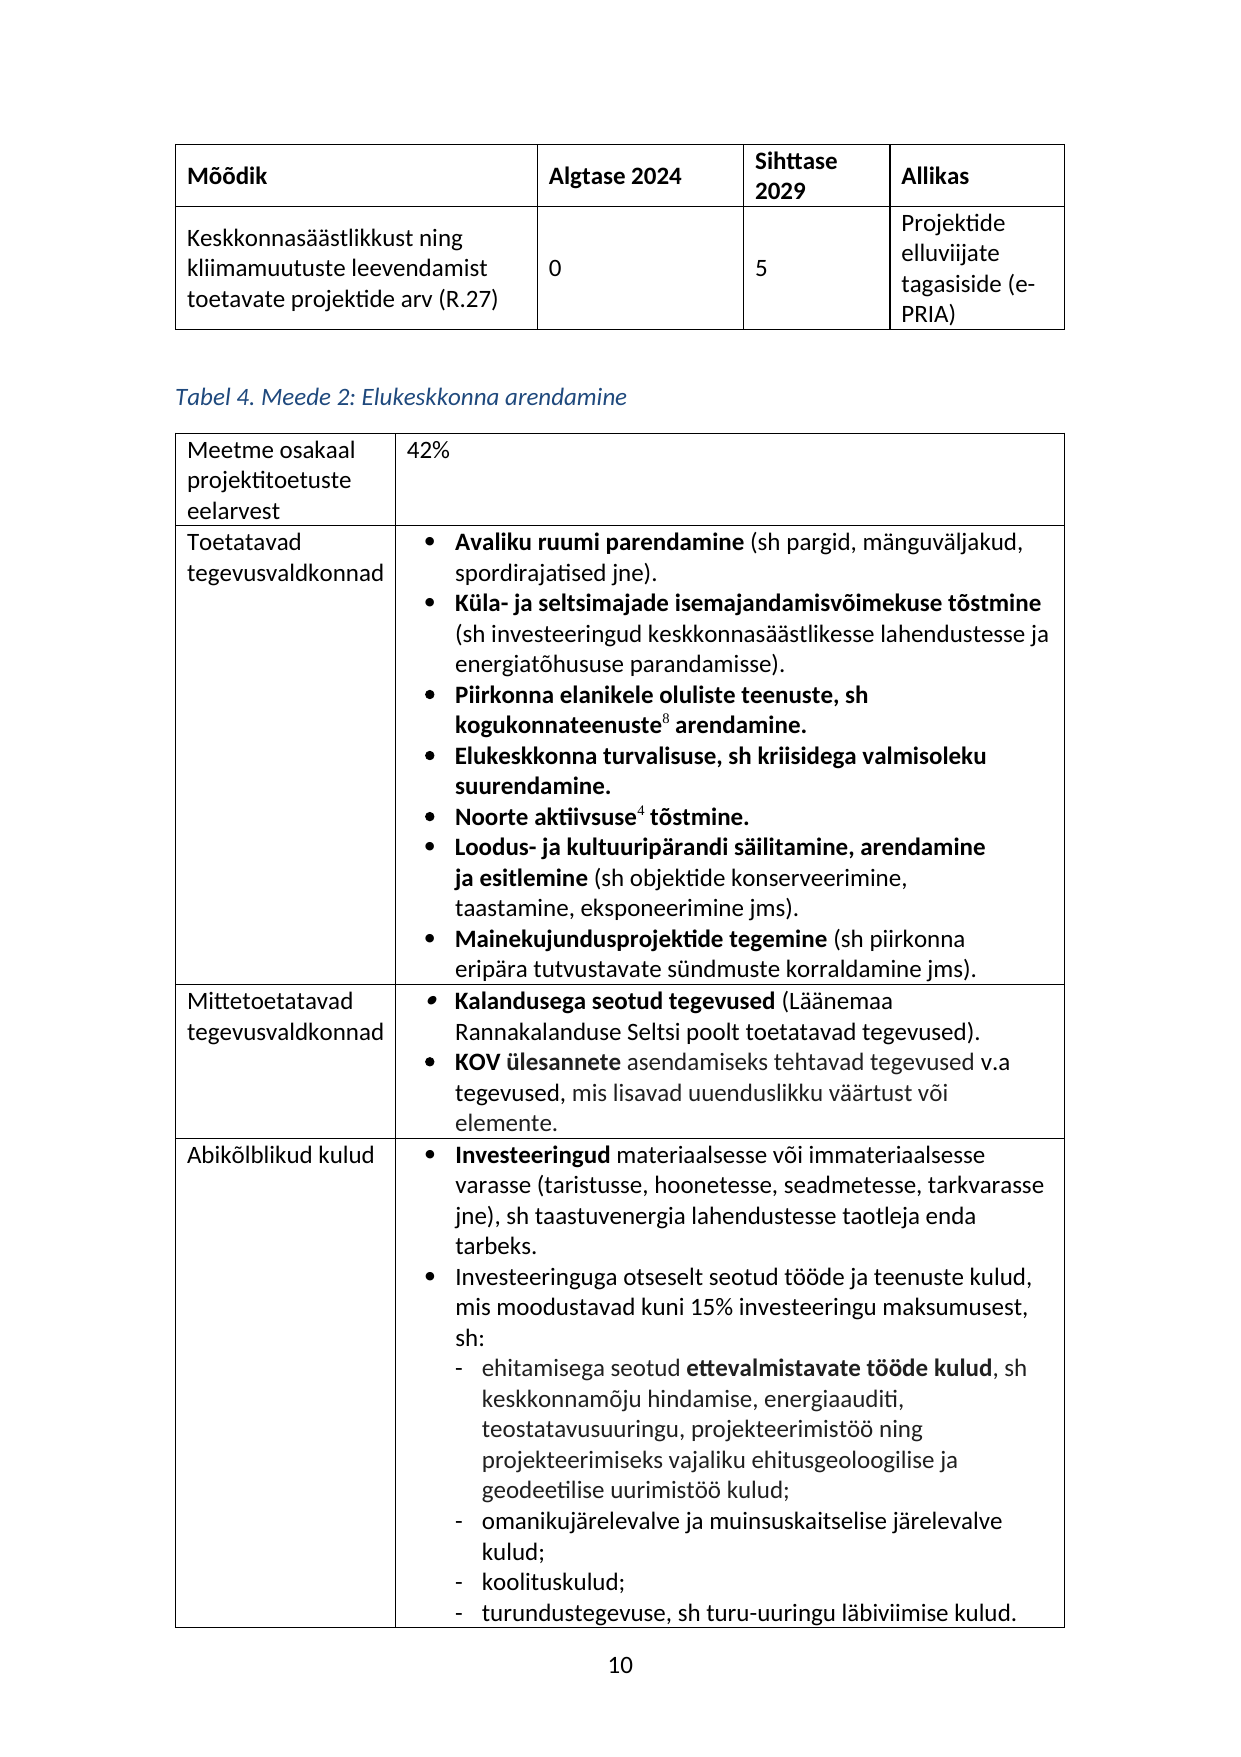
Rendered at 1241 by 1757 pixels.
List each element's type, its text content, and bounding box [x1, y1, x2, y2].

table_cell 0 [538, 207, 743, 329]
table_cell Abikõlblikud kulud [176, 1139, 395, 1627]
table_header Mõõdik [176, 145, 537, 206]
table_header Sihttase 2029 [744, 145, 889, 206]
table_cell Keskkonnasäästlikkust ning kliimamuutuste leevendamist toetavate projektide arv (R.27) [176, 207, 537, 329]
table_header 42% [396, 434, 1064, 525]
table_cell Avaliku ruumi parendamine (sh pargid, mänguväljakud, spordirajatised jne). Küla- ja seltsimajade isemajandamisvõimekuse tõstmine (sh investeeringud keskkonnasäästlikesse lahendustesse ja energiatõhususe parandamisse). Piirkonna elanikele oluliste teenuste, sh kogukonnateenuste8 arendamine. Elukeskkonna turvalisuse, sh kriisidega valmisoleku suurendamine. Noorte aktiivsuse4 tõstmine. Loodus- ja kultuuripärandi säilitamine, arendamine ja esitlemine (sh objektide konserveerimine, taastamine, eksponeerimine jms). Mainekujundusprojektide tegemine (sh piirkonna eripära tutvustavate sündmuste korraldamine jms). [396, 526, 1064, 984]
table_cell Mittetoetatavad tegevusvaldkonnad [176, 985, 395, 1138]
table_cell Projektide elluviijate tagasiside (e-PRIA) [891, 207, 1064, 329]
table_cell Toetatavad tegevusvaldkonnad [176, 526, 395, 984]
table_cell 5 [744, 207, 889, 329]
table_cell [396, 1139, 1064, 1627]
table_cell Kalandusega seotud tegevused (Läänemaa Rannakalanduse Seltsi poolt toetatavad tegevused). KOV ülesannete asendamiseks tehtavad tegevused v.a tegevused, mis lisavad uuenduslikku väärtust või elemente. [396, 985, 1064, 1138]
table_header Meetme osakaal projektitoetuste eelarvest [176, 434, 395, 525]
table_header Allikas [891, 145, 1064, 206]
table_header Algtase 2024 [538, 145, 743, 206]
text Tabel 4. Meede 2: Elukeskkonna arendamine [175, 381, 1065, 412]
